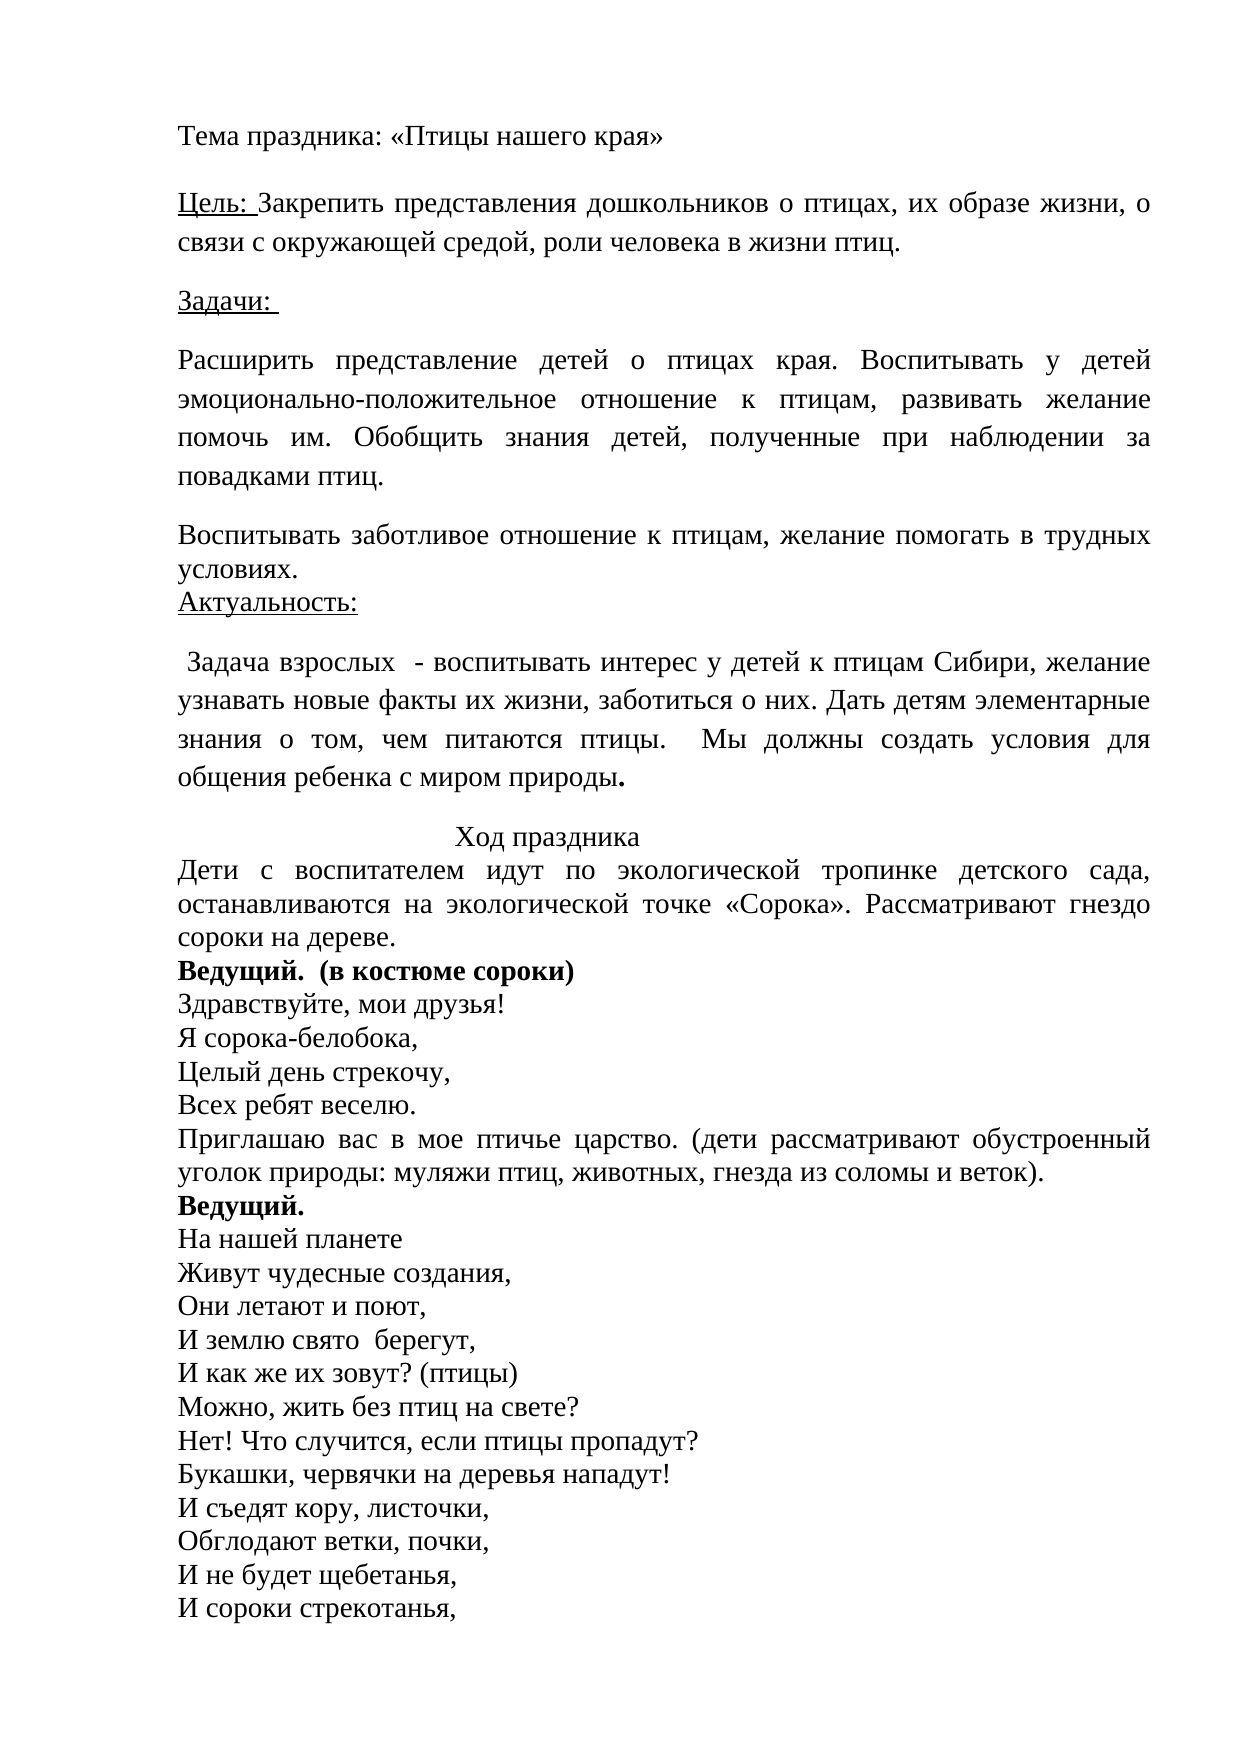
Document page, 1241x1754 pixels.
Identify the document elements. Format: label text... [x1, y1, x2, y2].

text И съедят кору, листочки, [177, 1490, 1152, 1523]
text Тема праздника: «Птицы нашего края» [177, 118, 1152, 152]
text На нашей планете [177, 1221, 1152, 1255]
text Ведущий. [177, 1188, 1152, 1221]
text И землю свято берегут, [177, 1322, 1152, 1356]
text Можно, жить без птиц на свете? [177, 1389, 1152, 1423]
text Живут чудесные создания, [177, 1255, 1152, 1288]
text Приглашаю вас в мое птичье царство. (дети рассматривают обустроенный уголок природы: муляжи птиц, животных, гнезда из соломы и веток). [177, 1121, 1152, 1188]
text И сороки стрекотанья, [177, 1590, 1152, 1624]
text Целый день стрекочу, [177, 1054, 1152, 1087]
text Актуальность: [177, 584, 1152, 618]
text Они летают и поют, [177, 1288, 1152, 1322]
text Нет! Что случится, если птицы пропадут? [177, 1423, 1152, 1456]
text Ход праздника [177, 819, 1152, 852]
text Дети с воспитателем идут по экологической тропинке детского сада, останавливаются на экологической точке «Сорока». Рассматривают гнездо сороки на дереве. [177, 852, 1152, 953]
text И как же их зовут? (птицы) [177, 1356, 1152, 1389]
text Ведущий. (в костюме сороки) [177, 953, 1152, 987]
text Задачи: [177, 283, 1152, 317]
text Задача взрослых - воспитывать интерес у детей к птицам Сибири, желание узнавать новые факты их жизни, заботиться о них. Дать детям элементарные знания о том, чем питаются птицы. Мы должны создать условия для общения ребенка с миром природы. [177, 644, 1152, 793]
text Цель: Закрепить представления дошкольников о птицах, их образе жизни, о связи с окружающей средой, роли человека в жизни птиц. [177, 185, 1152, 257]
text Обглодают ветки, почки, [177, 1523, 1152, 1557]
text Воспитывать заботливое отношение к птицам, желание помогать в трудных условиях. [177, 517, 1152, 584]
text И не будет щебетанья, [177, 1557, 1152, 1590]
text Я сорока-белобока, [177, 1020, 1152, 1054]
text Здравствуйте, мои друзья! [177, 987, 1152, 1020]
text Всех ребят веселю. [177, 1087, 1152, 1121]
text Букашки, червячки на деревья нападут! [177, 1456, 1152, 1490]
text Расширить представление детей о птицах края. Воспитывать у детей эмоционально-положительное отношение к птицам, развивать желание помочь им. Обобщить знания детей, полученные при наблюдении за повадками птиц. [177, 342, 1152, 492]
